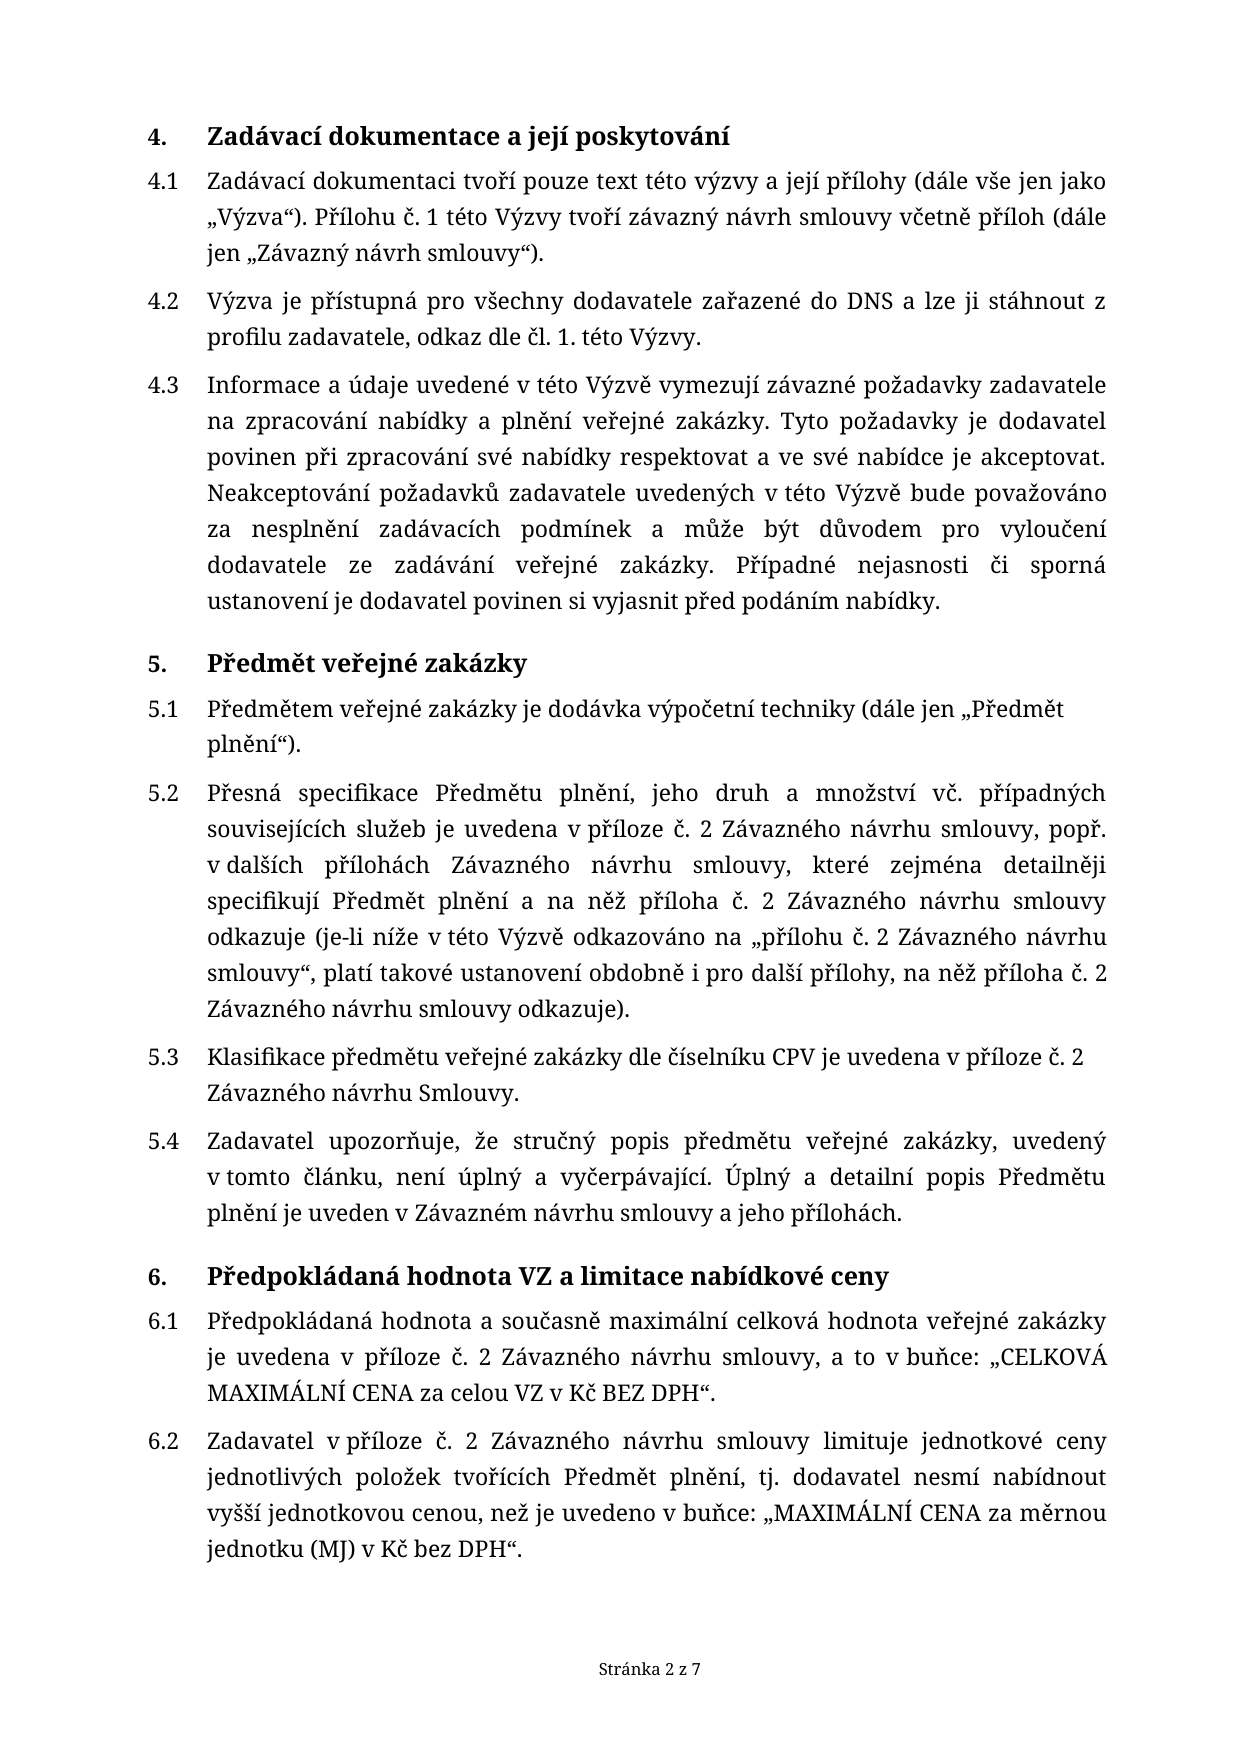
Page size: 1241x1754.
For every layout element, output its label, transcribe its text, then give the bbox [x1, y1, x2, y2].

list Přesná specifikace Předmětu plnění, jeho druh a množství vč. případných souvisejících služeb je uvedena v příloze č. 2 Závazného návrhu smlouvy, popř. v dalších přílohách Závazného návrhu smlouvy, které zejména detailněji specifikují Předmět plnění a na něž příloha č. 2 Závazného návrhu smlouvy odkazuje (je-li níže v této Výzvě odkazováno na „přílohu č. 2 Závazného návrhu smlouvy“, platí takové ustanovení obdobně i pro další přílohy, na něž příloha č. 2 Závazného návrhu smlouvy odkazuje). [148, 777, 1107, 1024]
list Klasifikace předmětu veřejné zakázky dle číselníku CPV je uvedena v příloze č. 2 Závazného návrhu Smlouvy. [148, 1041, 1107, 1108]
list Informace a údaje uvedené v této Výzvě vymezují závazné požadavky zadavatele na zpracování nabídky a plnění veřejné zakázky. Tyto požadavky je dodavatel povinen při zpracování své nabídky respektovat a ve své nabídce je akceptovat. Neakceptování požadavků zadavatele uvedených v této Výzvě bude považováno za nesplnění zadávacích podmínek a může být důvodem pro vyloučení dodavatele ze zadávání veřejné zakázky. Případné nejasnosti či sporná ustanovení je dodavatel povinen si vyjasnit před podáním nabídky. [148, 369, 1107, 616]
list Zadavatel v příloze č. 2 Závazného návrhu smlouvy limituje jednotkové ceny jednotlivých položek tvořících Předmět plnění, tj. dodavatel nesmí nabídnout vyšší jednotkovou cenou, než je uvedeno v buňce: „MAXIMÁLNÍ CENA za měrnou jednotku (MJ) v Kč bez DPH“. [148, 1425, 1107, 1564]
subtitle Zadávací dokumentace a její poskytování [148, 118, 1107, 152]
subtitle Předmět veřejné zakázky [148, 646, 1107, 680]
list Předpokládaná hodnota a současně maximální celková hodnota veřejné zakázky je uvedena v příloze č. 2 Závazného návrhu smlouvy, a to v buňce: „CELKOVÁ MAXIMÁLNÍ CENA za celou VZ v Kč BEZ DPH“. [148, 1305, 1107, 1408]
list Výzva je přístupná pro všechny dodavatele zařazené do DNS a lze ji stáhnout z profilu zadavatele, odkaz dle čl. 1. této Výzvy. [148, 285, 1107, 352]
subtitle Předpokládaná hodnota VZ a limitace nabídkové ceny [148, 1258, 1107, 1292]
list Předmětem veřejné zakázky je dodávka výpočetní techniky (dále jen „Předmět plnění“). [148, 692, 1107, 760]
list Zadavatel upozorňuje, že stručný popis předmětu veřejné zakázky, uvedený v tomto článku, není úplný a vyčerpávající. Úplný a detailní popis Předmětu plnění je uveden v Závazném návrhu smlouvy a jeho přílohách. [148, 1125, 1107, 1228]
list Zadávací dokumentaci tvoří pouze text této výzvy a její přílohy (dále vše jen jako „Výzva“). Přílohu č. 1 této Výzvy tvoří závazný návrh smlouvy včetně příloh (dále jen „Závazný návrh smlouvy“). [148, 165, 1107, 268]
